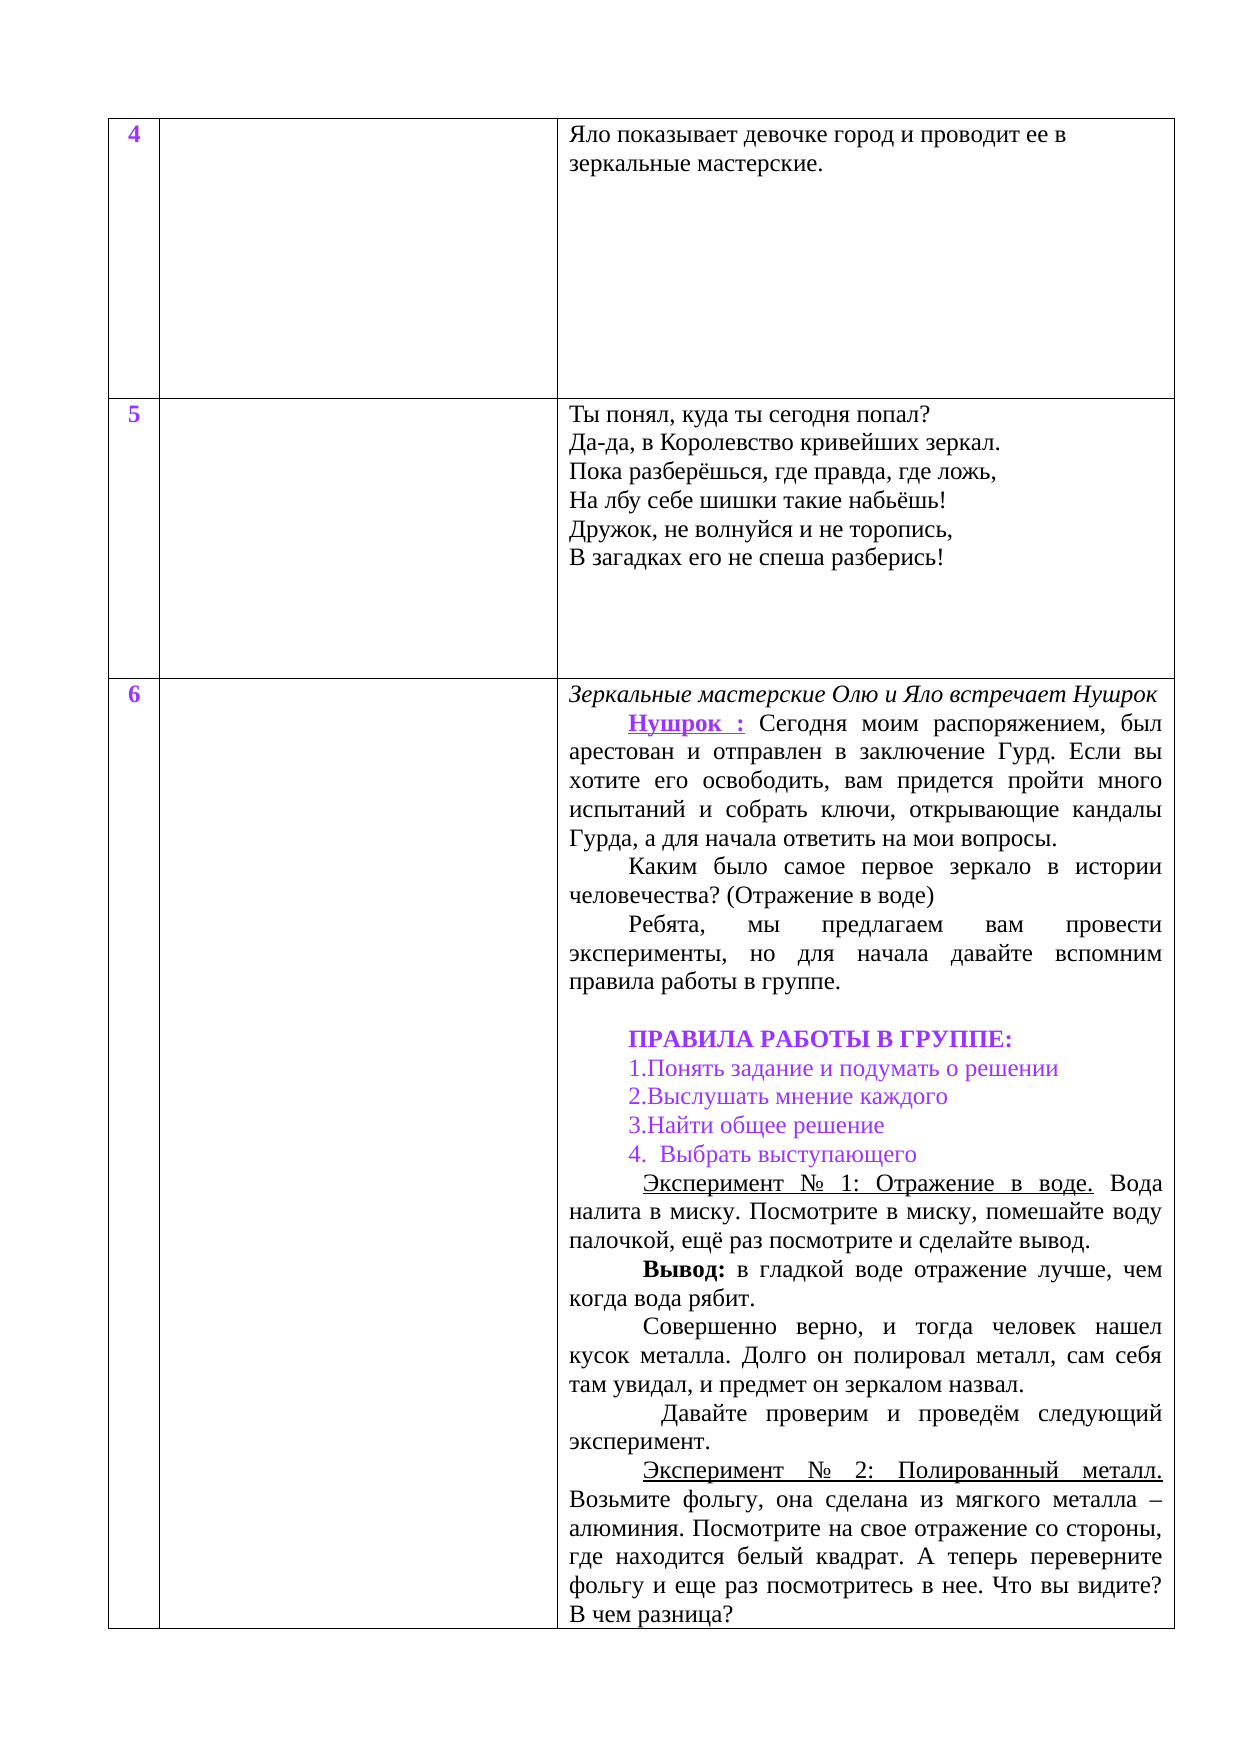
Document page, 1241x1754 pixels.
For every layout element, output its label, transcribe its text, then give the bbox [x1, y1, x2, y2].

table_cell 5 [109, 399, 159, 678]
table_cell Яло показывает девочке город и проводит ее в зеркальные мастерские. [558, 119, 1174, 398]
table_cell [160, 679, 557, 1628]
table_cell 4 [109, 119, 159, 398]
table_cell 6 [109, 679, 159, 1628]
table_cell Ты понял, куда ты сегодня попал? Да-да, в Королевство кривейших зеркал. Пока разберёшься, где правда, где ложь, На лбу себе шишки такие набьёшь! Дружок, не волнуйся и не торопись, В загадках его не спеша разберись! [558, 399, 1174, 678]
table_cell [160, 399, 557, 678]
table_cell [160, 119, 557, 398]
